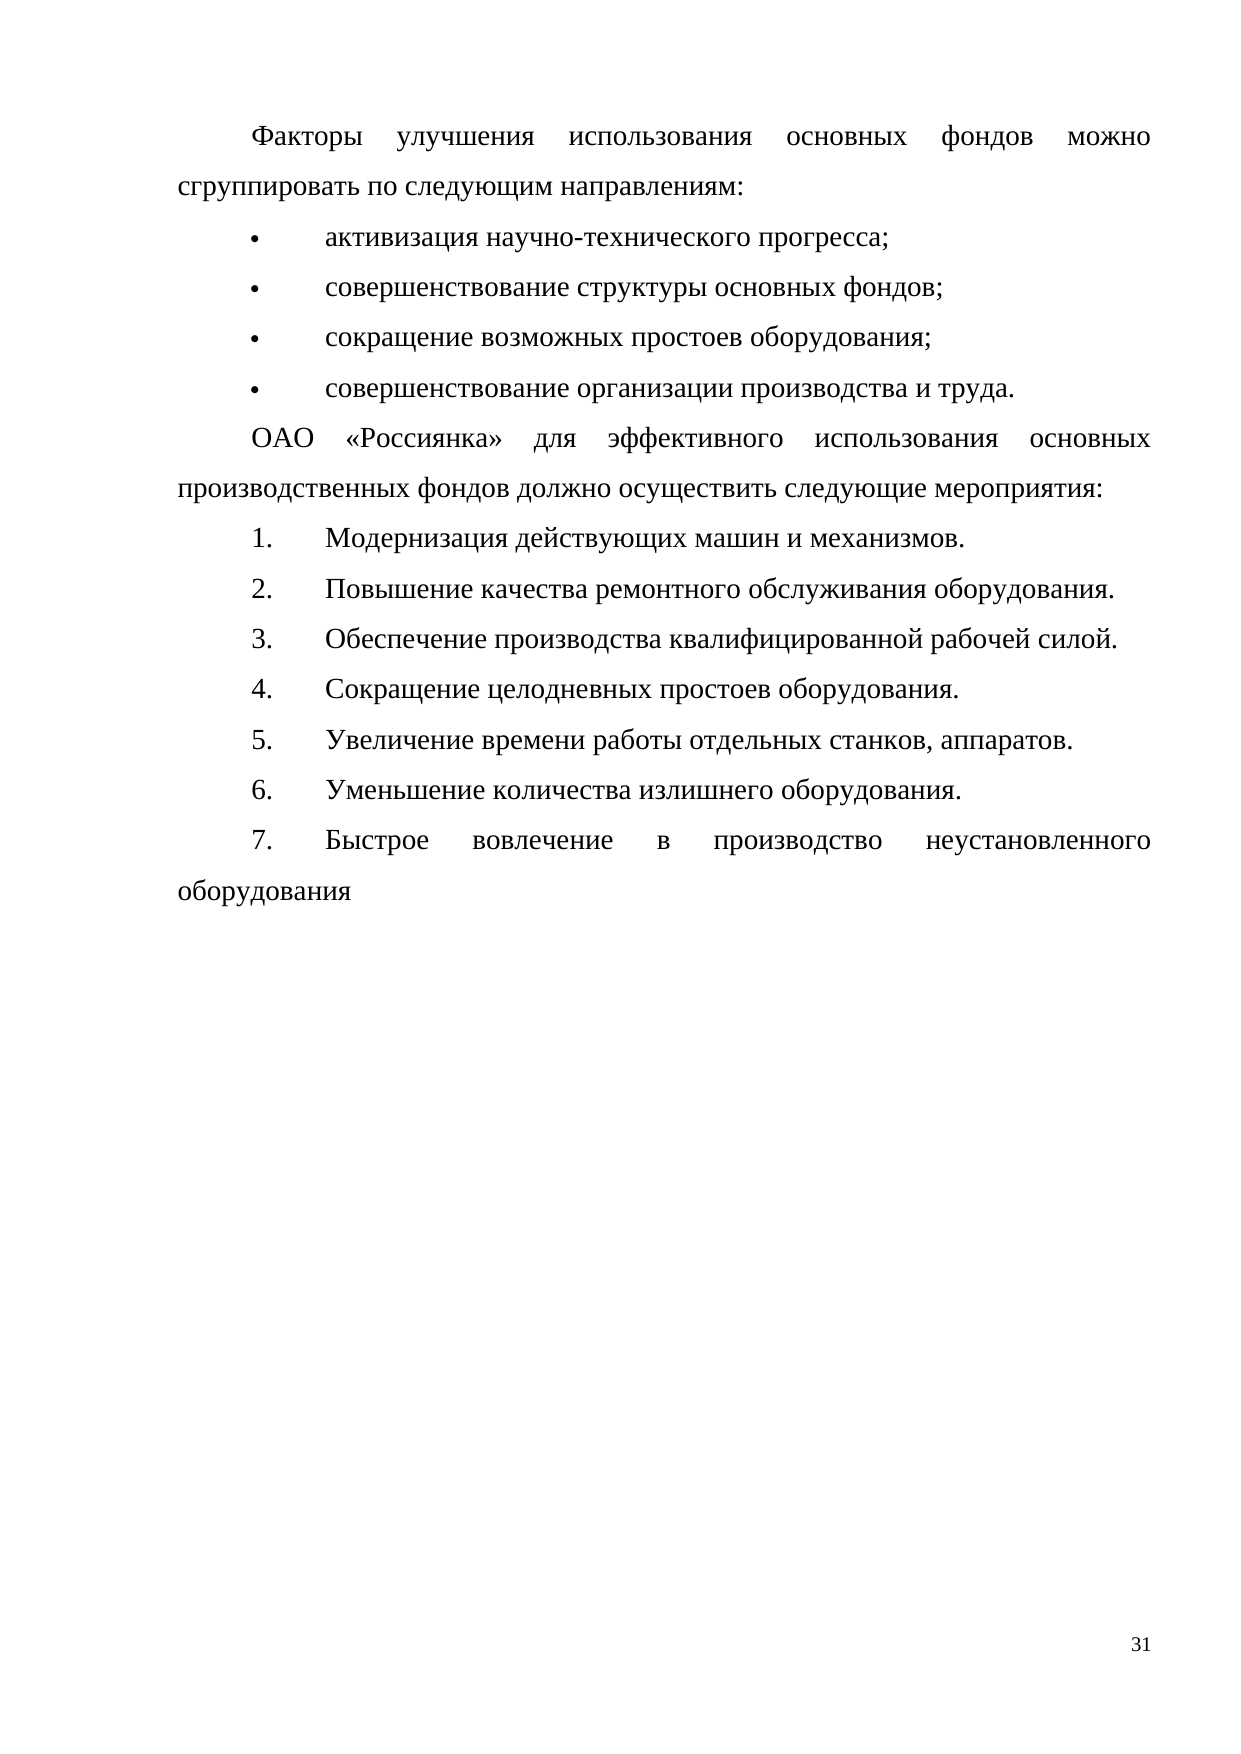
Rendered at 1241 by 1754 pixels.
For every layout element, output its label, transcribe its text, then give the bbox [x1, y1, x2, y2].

list активизация научно-технического прогресса; [177, 219, 1152, 252]
list Повышение качества ремонтного обслуживания оборудования. [177, 571, 1152, 604]
text Факторы улучшения использования основных фондов можно сгруппировать по следующим направлениям: [177, 118, 1152, 202]
list Увеличение времени работы отдельных станков, аппаратов. [177, 722, 1152, 755]
list совершенствование структуры основных фондов; [177, 269, 1152, 303]
list Обеспечение производства квалифицированной рабочей силой. [177, 621, 1152, 655]
list Модернизация действующих машин и механизмов. [177, 521, 1152, 554]
list сокращение возможных простоев оборудования; [177, 319, 1152, 353]
list совершенствование организации производства и труда. [177, 370, 1152, 403]
list Быстрое вовлечение в производство неустановленного оборудования [177, 822, 1152, 906]
list Сокращение целодневных простоев оборудования. [177, 672, 1152, 705]
text ОАО «Россиянка» для эффективного использования основных производственных фондов должно осуществить следующие мероприятия: [177, 420, 1152, 504]
list Уменьшение количества излишнего оборудования. [177, 772, 1152, 806]
